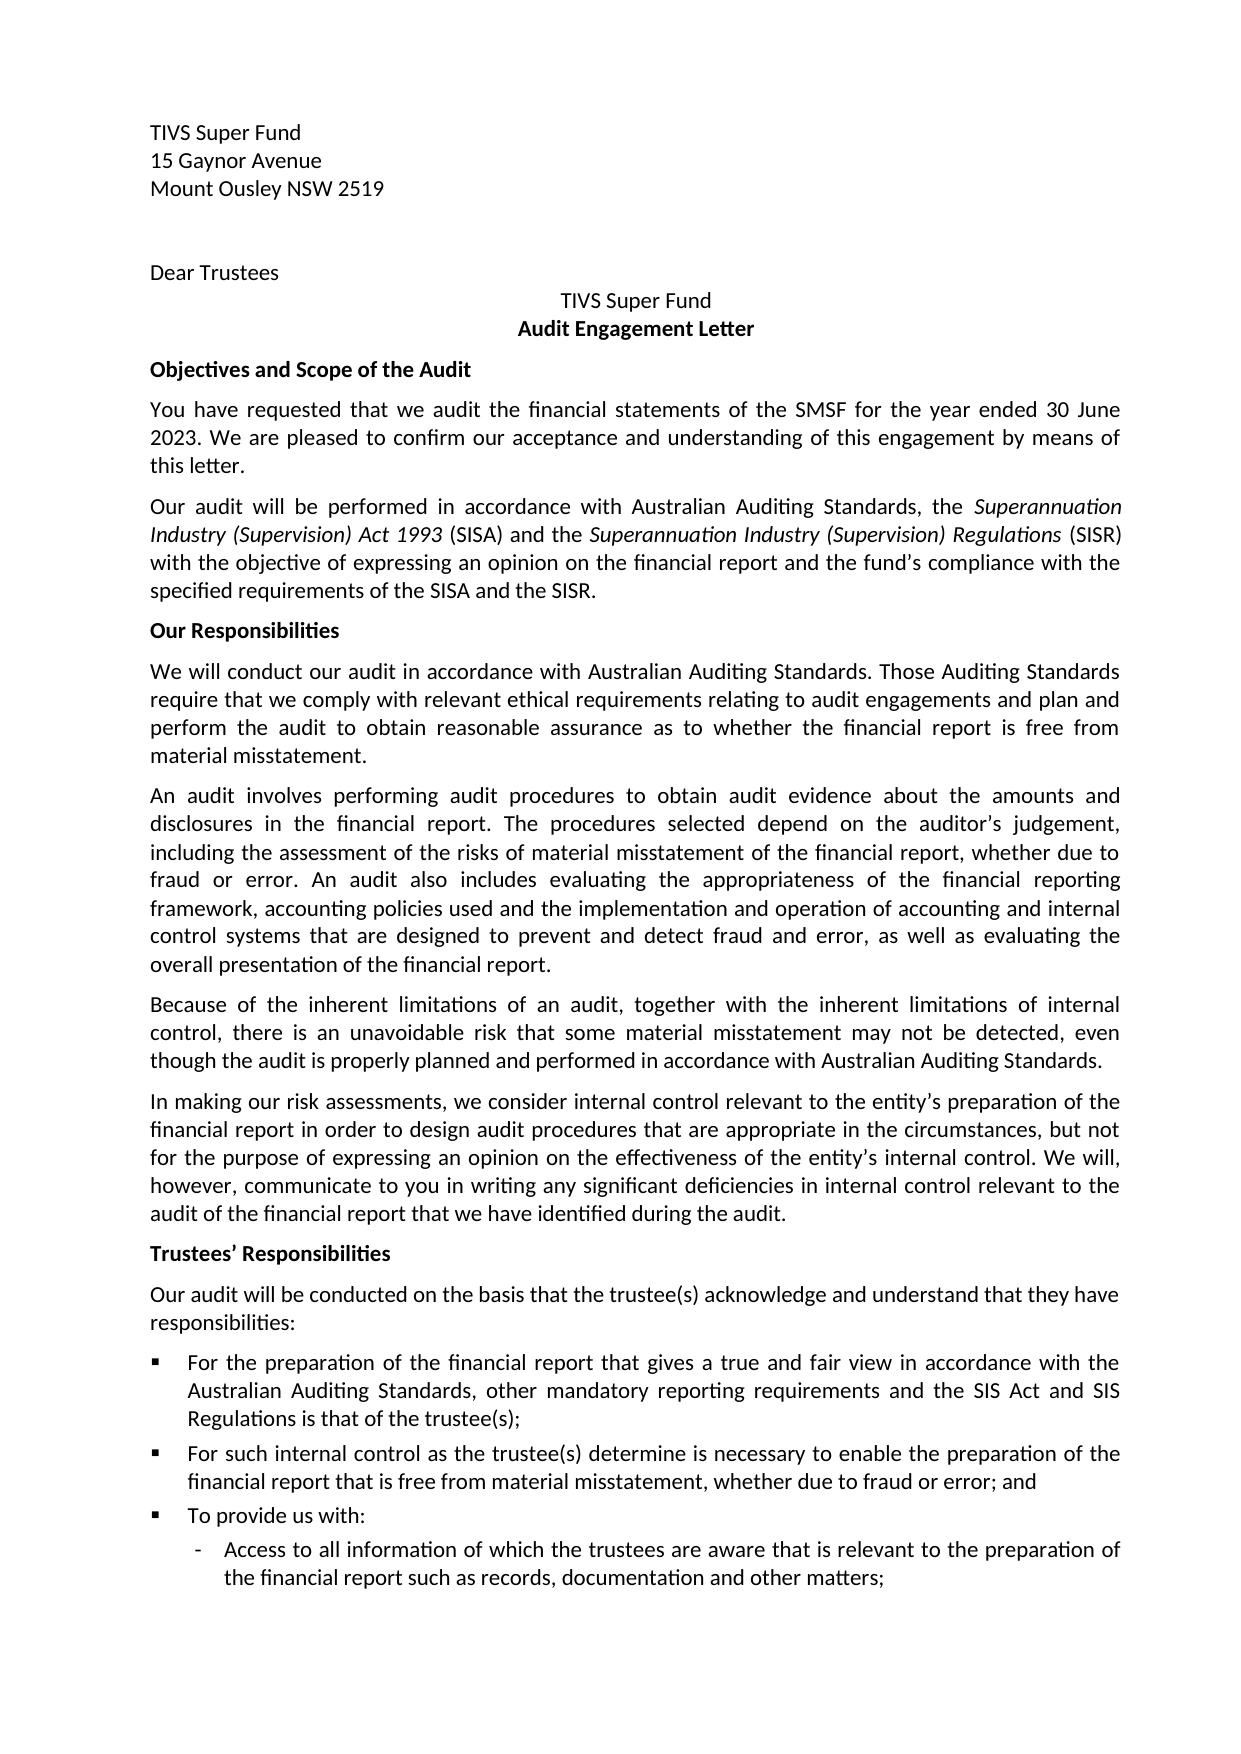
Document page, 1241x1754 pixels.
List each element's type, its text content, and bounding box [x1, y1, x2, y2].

text Mount Ousley NSW 2519 [150, 174, 1122, 202]
text Trustees’ Responsibilities [150, 1239, 1122, 1267]
text Audit Engagement Letter [150, 314, 1122, 342]
text You have requested that we audit the financial statements of the SMSF for the year ended 30 June 2023. We are pleased to confirm our acceptance and understanding of this engagement by means of this letter. [150, 395, 1122, 479]
list Access to all information of which the trustees are aware that is relevant to the preparation of the financial report such as records, documentation and other matters; [194, 1535, 1122, 1591]
text Dear Trustees [150, 258, 1122, 286]
list For the preparation of the financial report that gives a true and fair view in accordance with the Australian Auditing Standards, other mandatory reporting requirements and the SIS Act and SIS Regulations is that of the trustee(s); [150, 1348, 1122, 1432]
text 15 Gaynor Avenue [150, 146, 1122, 174]
text Our Responsibilities [150, 616, 1122, 644]
text Our audit will be performed in accordance with Australian Auditing Standards, the Superannuation Industry (Supervision) Act 1993 (SISA) and the Superannuation Industry (Supervision) Regulations (SISR) with the objective of expressing an opinion on the financial report and the fund’s compliance with the specified requirements of the SISA and the SISR. [150, 492, 1122, 604]
text Objectives and Scope of the Audit [150, 355, 1122, 383]
text Because of the inherent limitations of an audit, together with the inherent limitations of internal control, there is an unavoidable risk that some material misstatement may not be detected, even though the audit is properly planned and performed in accordance with Australian Auditing Standards. [150, 990, 1122, 1074]
list To provide us with: [150, 1501, 1122, 1529]
text In making our risk assessments, we consider internal control relevant to the entity’s preparation of the financial report in order to design audit procedures that are appropriate in the circumstances, but not for the purpose of expressing an opinion on the effectiveness of the entity’s internal control. We will, however, communicate to you in writing any significant deficiencies in internal control relevant to the audit of the financial report that we have identified during the audit. [150, 1087, 1122, 1227]
text Our audit will be conducted on the basis that the trustee(s) acknowledge and understand that they have responsibilities: [150, 1280, 1122, 1336]
text An audit involves performing audit procedures to obtain audit evidence about the amounts and disclosures in the financial report. The procedures selected depend on the auditor’s judgement, including the assessment of the risks of material misstatement of the financial report, whether due to fraud or error. An audit also includes evaluating the appropriateness of the financial reporting framework, accounting policies used and the implementation and operation of accounting and internal control systems that are designed to prevent and detect fraud and error, as well as evaluating the overall presentation of the financial report. [150, 782, 1122, 978]
text TIVS Super Fund [150, 118, 1122, 146]
text We will conduct our audit in accordance with Australian Auditing Standards. Those Auditing Standards require that we comply with relevant ethical requirements relating to audit engagements and plan and perform the audit to obtain reasonable assurance as to whether the financial report is free from material misstatement. [150, 657, 1122, 769]
text TIVS Super Fund [150, 286, 1122, 314]
list For such internal control as the trustee(s) determine is necessary to enable the preparation of the financial report that is free from material misstatement, whether due to fraud or error; and [150, 1439, 1122, 1495]
